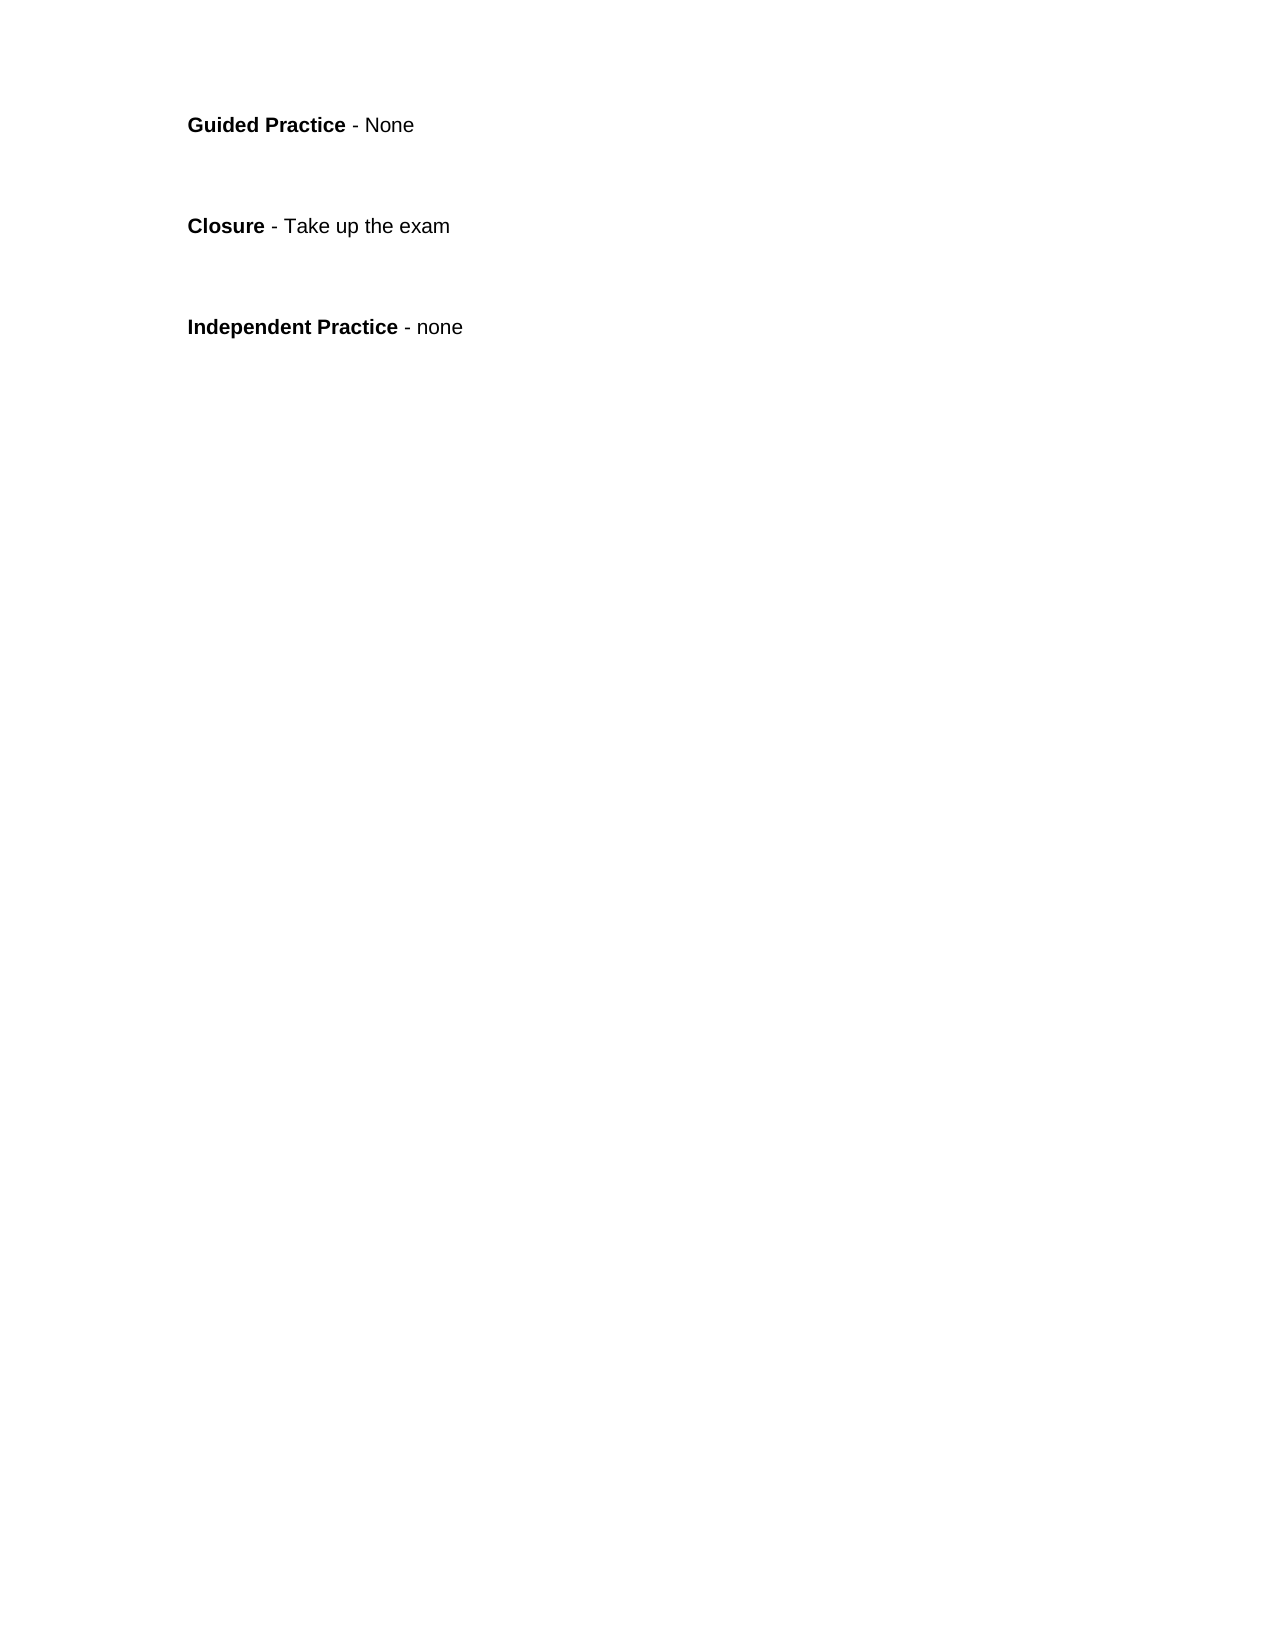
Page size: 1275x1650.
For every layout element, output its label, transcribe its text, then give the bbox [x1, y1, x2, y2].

text Closure - Take up the exam [187, 214, 1087, 286]
text Independent Practice - none [187, 315, 1087, 339]
text Guided Practice - None [187, 112, 1087, 184]
